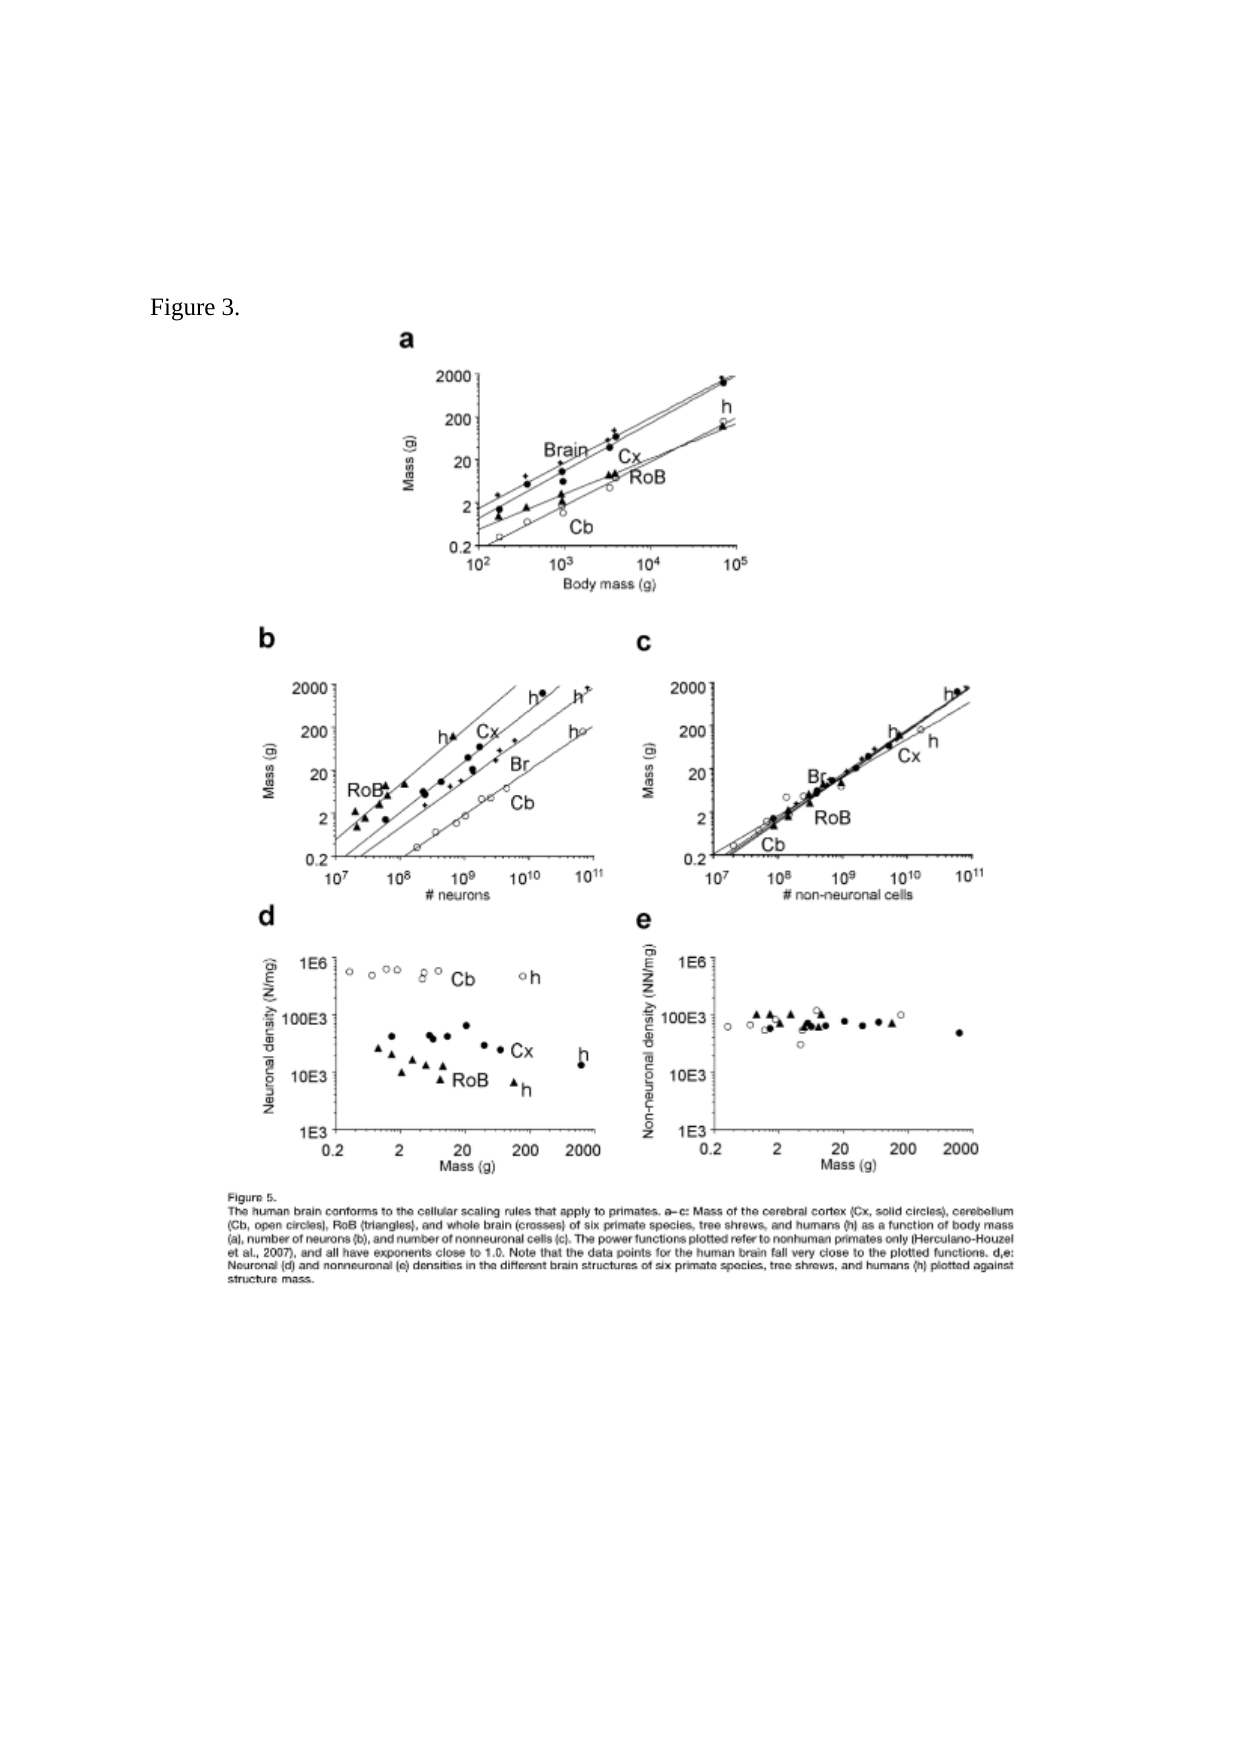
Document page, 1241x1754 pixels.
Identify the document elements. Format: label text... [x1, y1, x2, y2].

picture [150, 321, 1089, 1289]
text Figure 3. [150, 292, 1090, 321]
